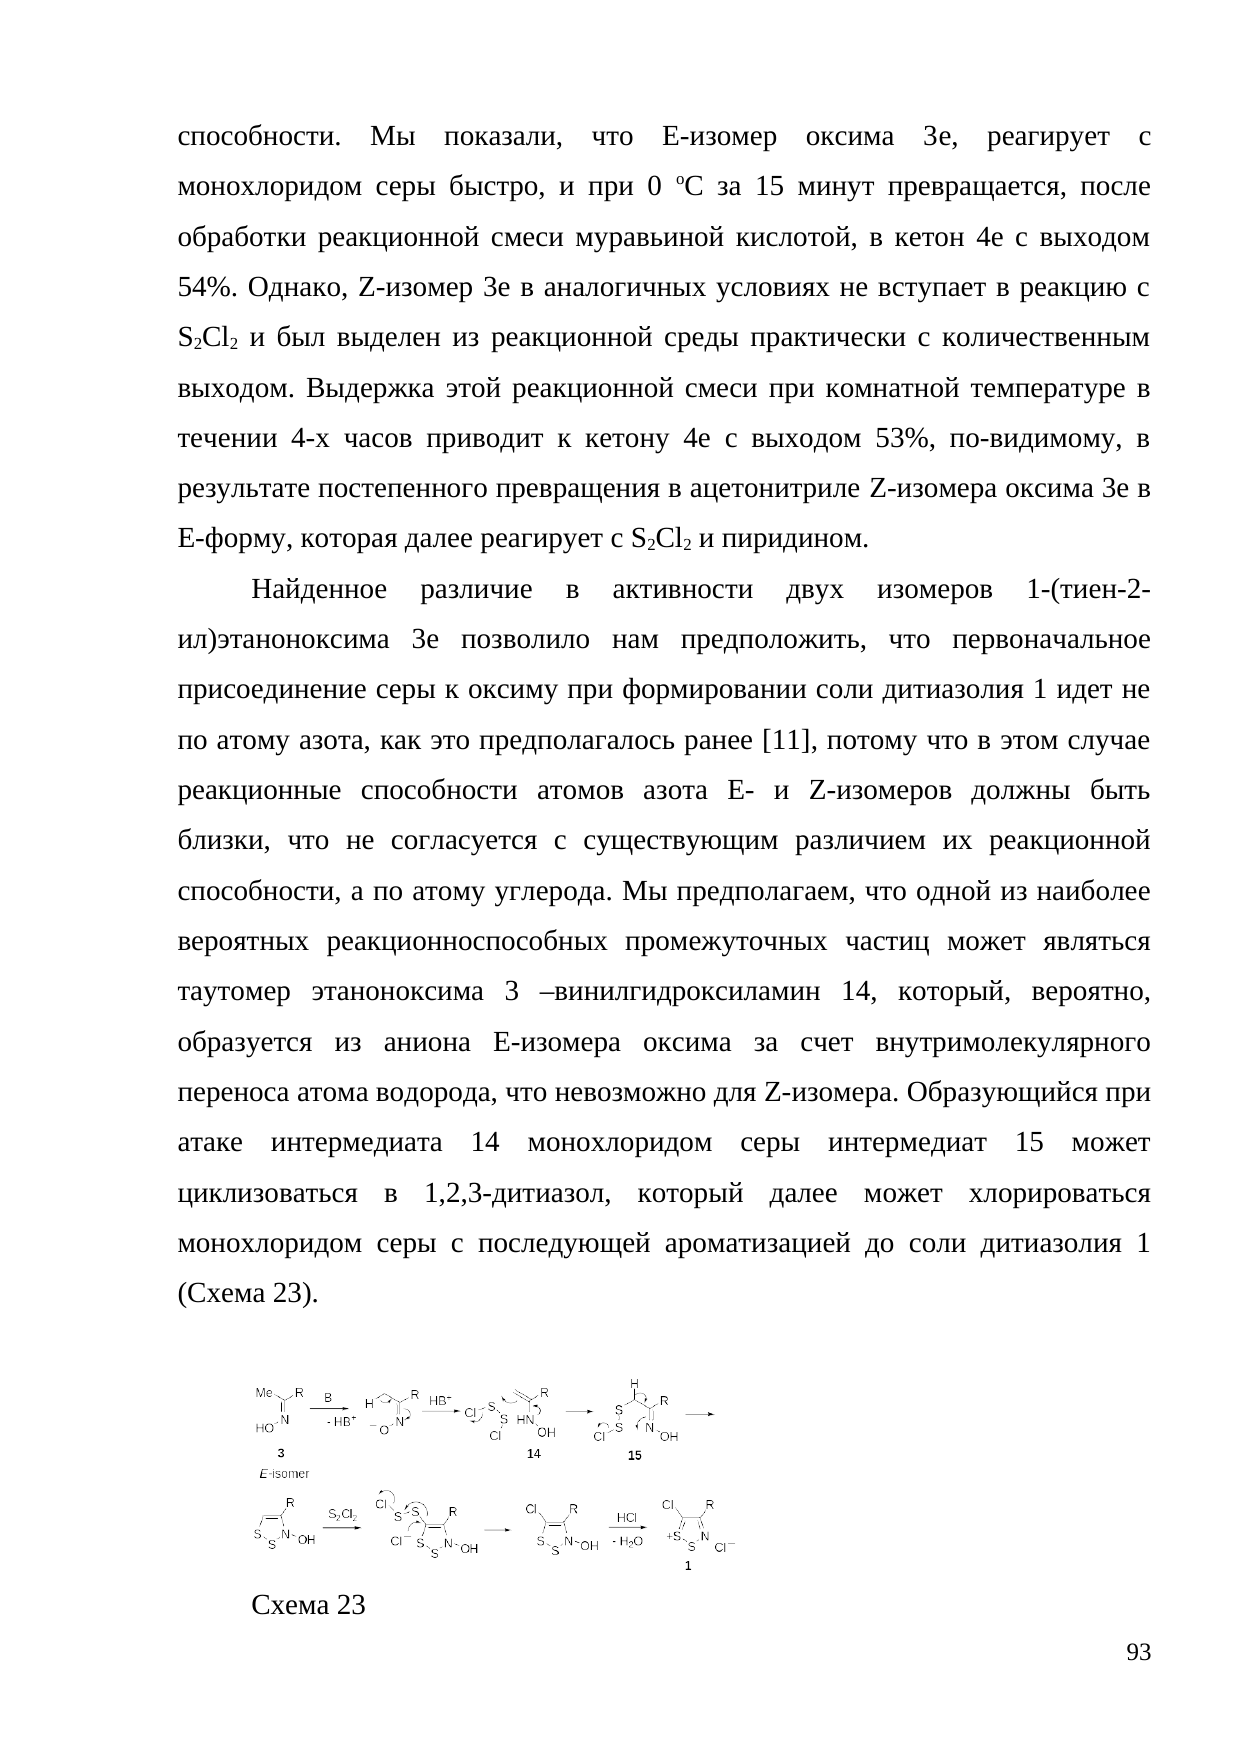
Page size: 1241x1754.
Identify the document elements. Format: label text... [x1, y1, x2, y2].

text Схема 23 [177, 1587, 1152, 1621]
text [177, 118, 1152, 554]
text Найденное различие в активности двух изомеров 1-(тиен-2-ил)этаноноксима 3e позволило нам предположить, что первоначальное присоединение серы к оксиму при формировании соли дитиазолия 1 идет не по атому азота, как это предполагалось ранее [11], потому что в этом случае реакционные способности атомов азота Е- и Z-изомеров должны быть близки, что не согласуется с существующим различием их реакционной способности, а по атому углерода. Мы предполагаем, что одной из наиболее вероятных реакционноспособных промежуточных частиц может являться таутомер этаноноксима 3 –винилгидроксиламин 14, который, вероятно, образуется из аниона E-изомера оксима за счет внутримолекулярного переноса атома водорода, что невозможно для Z-изомера. Образующийся при атаке интермедиата 14 монохлоридом серы интермедиат 15 может циклизоваться в 1,2,3-дитиазол, который далее может хлорироваться монохлоридом серы с последующей ароматизацией до соли дитиазолия 1 (Схема 23). [177, 571, 1152, 1309]
